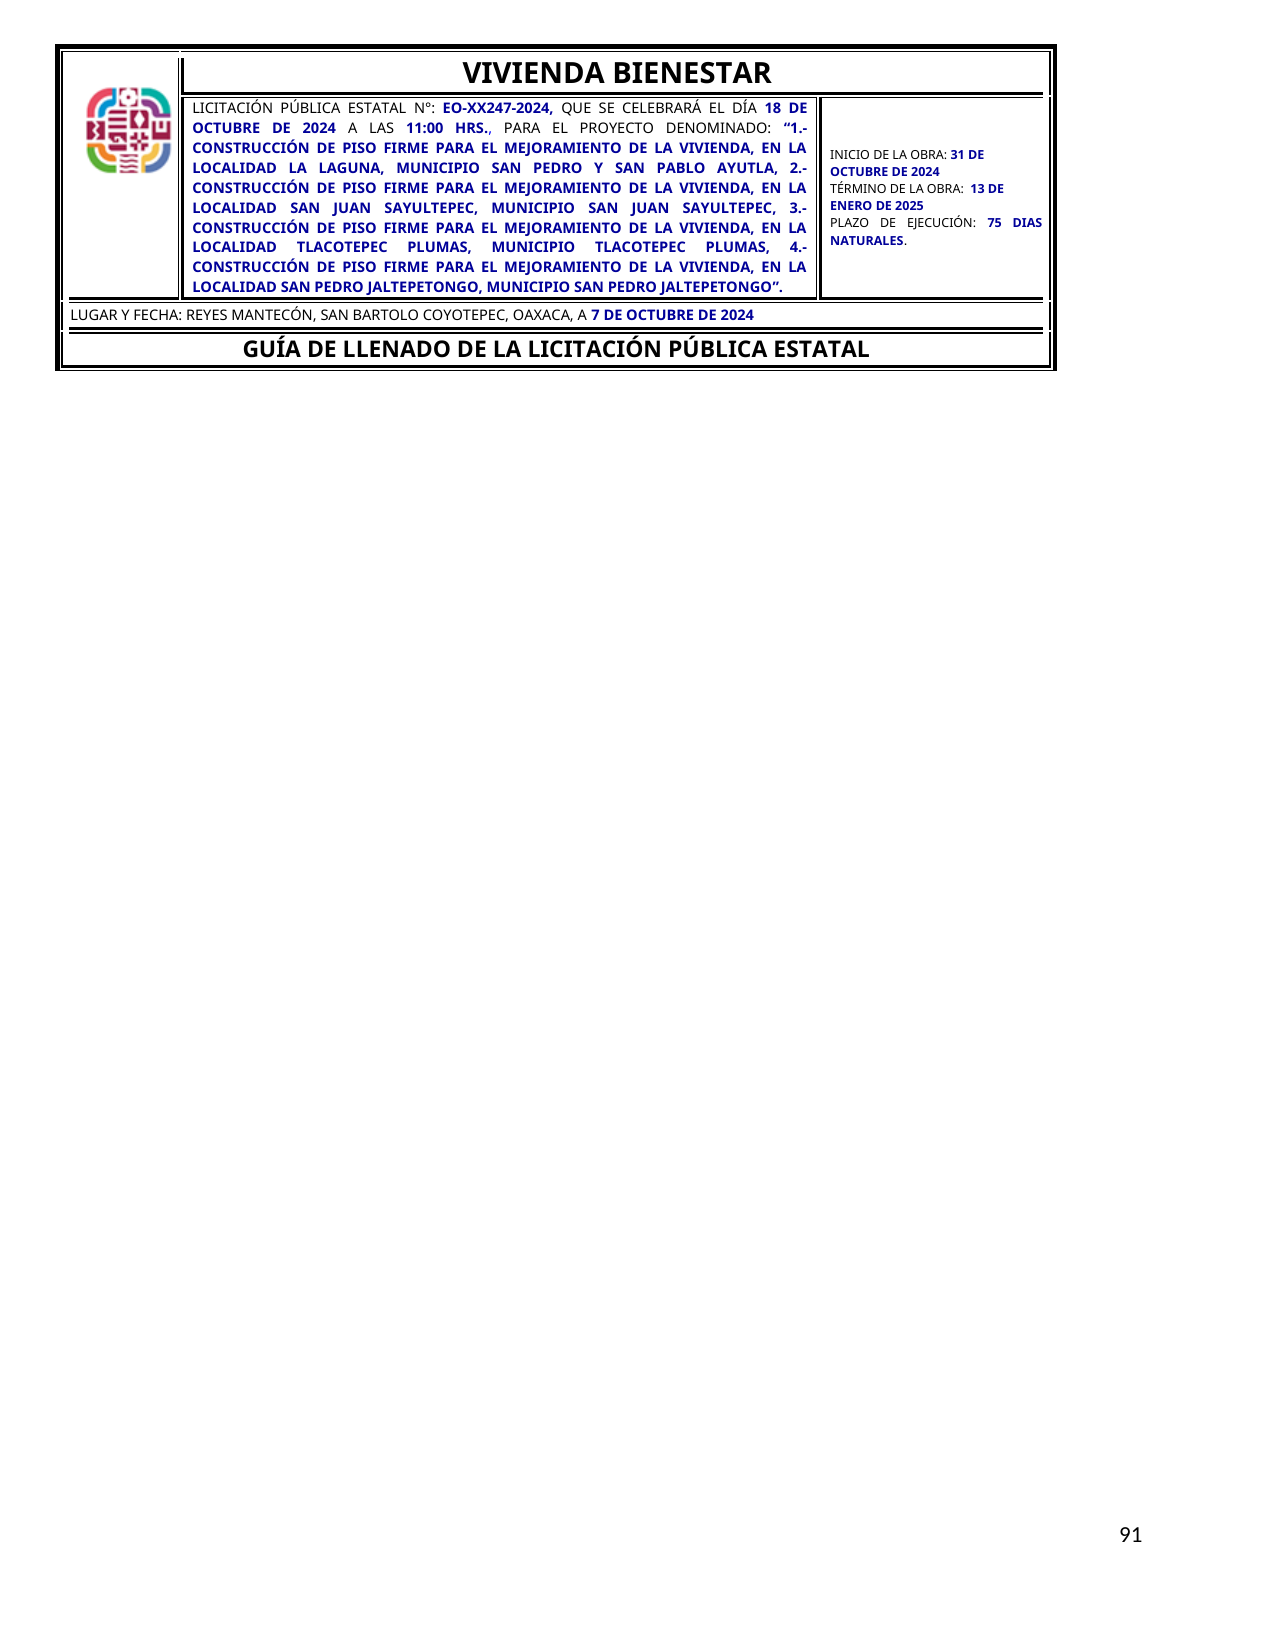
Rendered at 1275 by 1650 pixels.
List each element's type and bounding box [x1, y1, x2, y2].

picture [75, 79, 178, 179]
